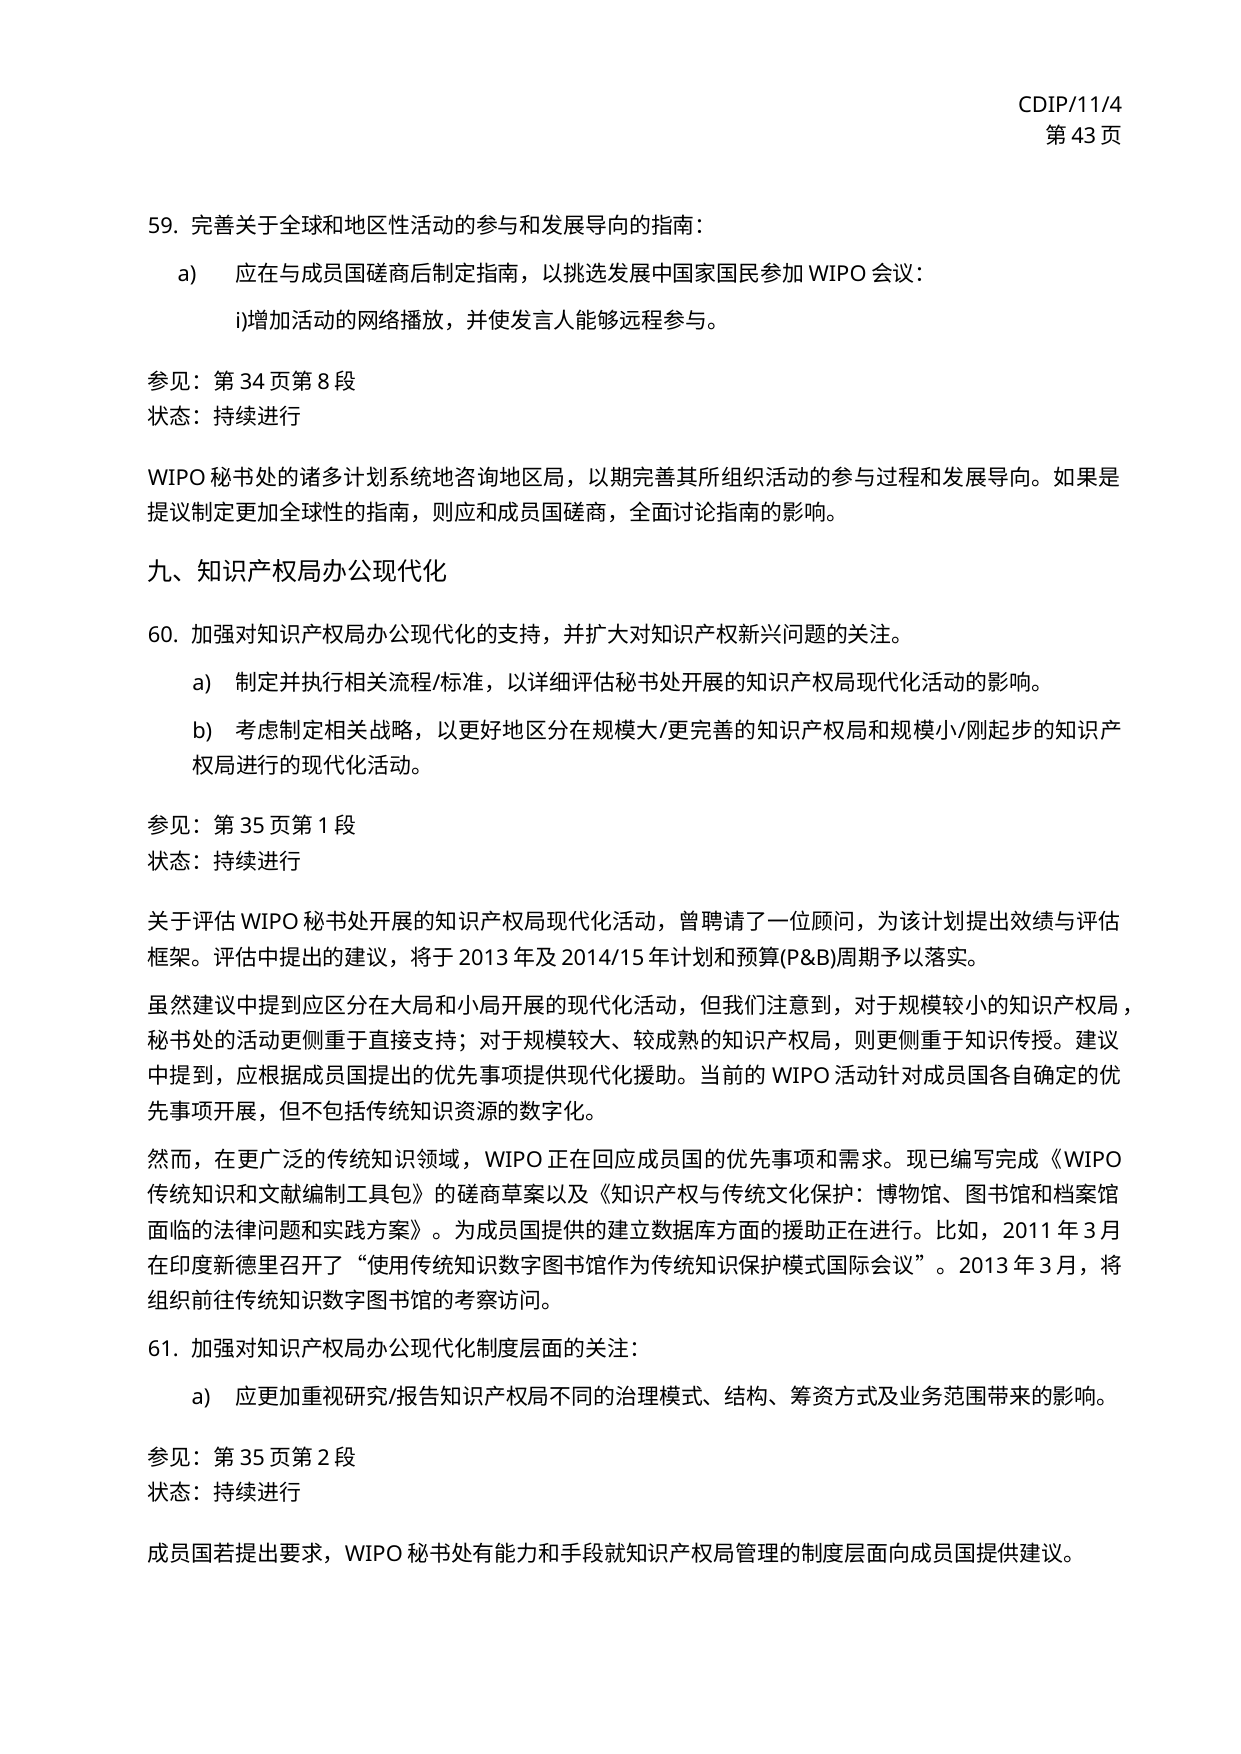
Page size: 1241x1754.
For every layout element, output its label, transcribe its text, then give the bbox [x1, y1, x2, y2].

text a) 应在与成员国磋商后制定指南，以挑选发展中国家国民参加WIPO会议： [148, 252, 1122, 287]
text 状态：持续进行 [148, 1471, 1122, 1507]
text 59. 完善关于全球和地区性活动的参与和发展导向的指南： [148, 204, 1122, 239]
text 参见：第34页第8段 [148, 360, 1122, 396]
text a) 应更加重视研究/报告知识产权局不同的治理模式、结构、筹资方式及业务范围带来的影响。 [166, 1376, 1122, 1411]
text 参见：第35页第2段 [148, 1436, 1122, 1471]
text 60. 加强对知识产权局办公现代化的支持，并扩大对知识产权新兴问题的关注。 [148, 613, 1122, 648]
text 状态：持续进行 [148, 396, 1122, 431]
text 参见：第35页第1段 [148, 805, 1122, 840]
text WIPO秘书处的诸多计划系统地咨询地区局，以期完善其所组织活动的参与过程和发展导向。如果是提议制定更加全球性的指南，则应和成员国磋商，全面讨论指南的影响。 [148, 456, 1122, 527]
text 然而，在更广泛的传统知识领域，WIPO正在回应成员国的优先事项和需求。现已编写完成《WIPO传统知识和文献编制工具包》的磋商草案以及《知识产权与传统文化保护：博物馆、图书馆和档案馆面临的法律问题和实践方案》。为成员国提供的建立数据库方面的援助正在进行。比如，2011年3月在印度新德里召开了“使用传统知识数字图书馆作为传统知识保护模式国际会议”。2013年3月，将组织前往传统知识数字图书馆的考察访问。 [148, 1138, 1122, 1315]
text 九、知识产权局办公现代化 [148, 552, 1122, 588]
text a) 制定并执行相关流程/标准，以详细评估秘书处开展的知识产权局现代化活动的影响。 [192, 661, 1122, 696]
text 状态：持续进行 [148, 840, 1122, 876]
text i)增加活动的网络播放，并使发言人能够远程参与。 [191, 300, 1122, 335]
text 关于评估WIPO秘书处开展的知识产权局现代化活动，曾聘请了一位顾问，为该计划提出效绩与评估框架。评估中提出的建议，将于2013年及2014/15年计划和预算(P&B)周期予以落实。 [148, 901, 1122, 971]
text 虽然建议中提到应区分在大局和小局开展的现代化活动，但我们注意到，对于规模较小的知识产权局，秘书处的活动更侧重于直接支持；对于规模较大、较成熟的知识产权局，则更侧重于知识传授。建议中提到，应根据成员国提出的优先事项提供现代化援助。当前的WIPO活动针对成员国各自确定的优先事项开展，但不包括传统知识资源的数字化。 [148, 984, 1122, 1126]
text 成员国若提出要求，WIPO秘书处有能力和手段就知识产权局管理的制度层面向成员国提供建议。 [148, 1532, 1122, 1567]
text b) 考虑制定相关战略，以更好地区分在规模大/更完善的知识产权局和规模小/刚起步的知识产权局进行的现代化活动。 [192, 709, 1122, 780]
text 61. 加强对知识产权局办公现代化制度层面的关注： [148, 1328, 1122, 1363]
